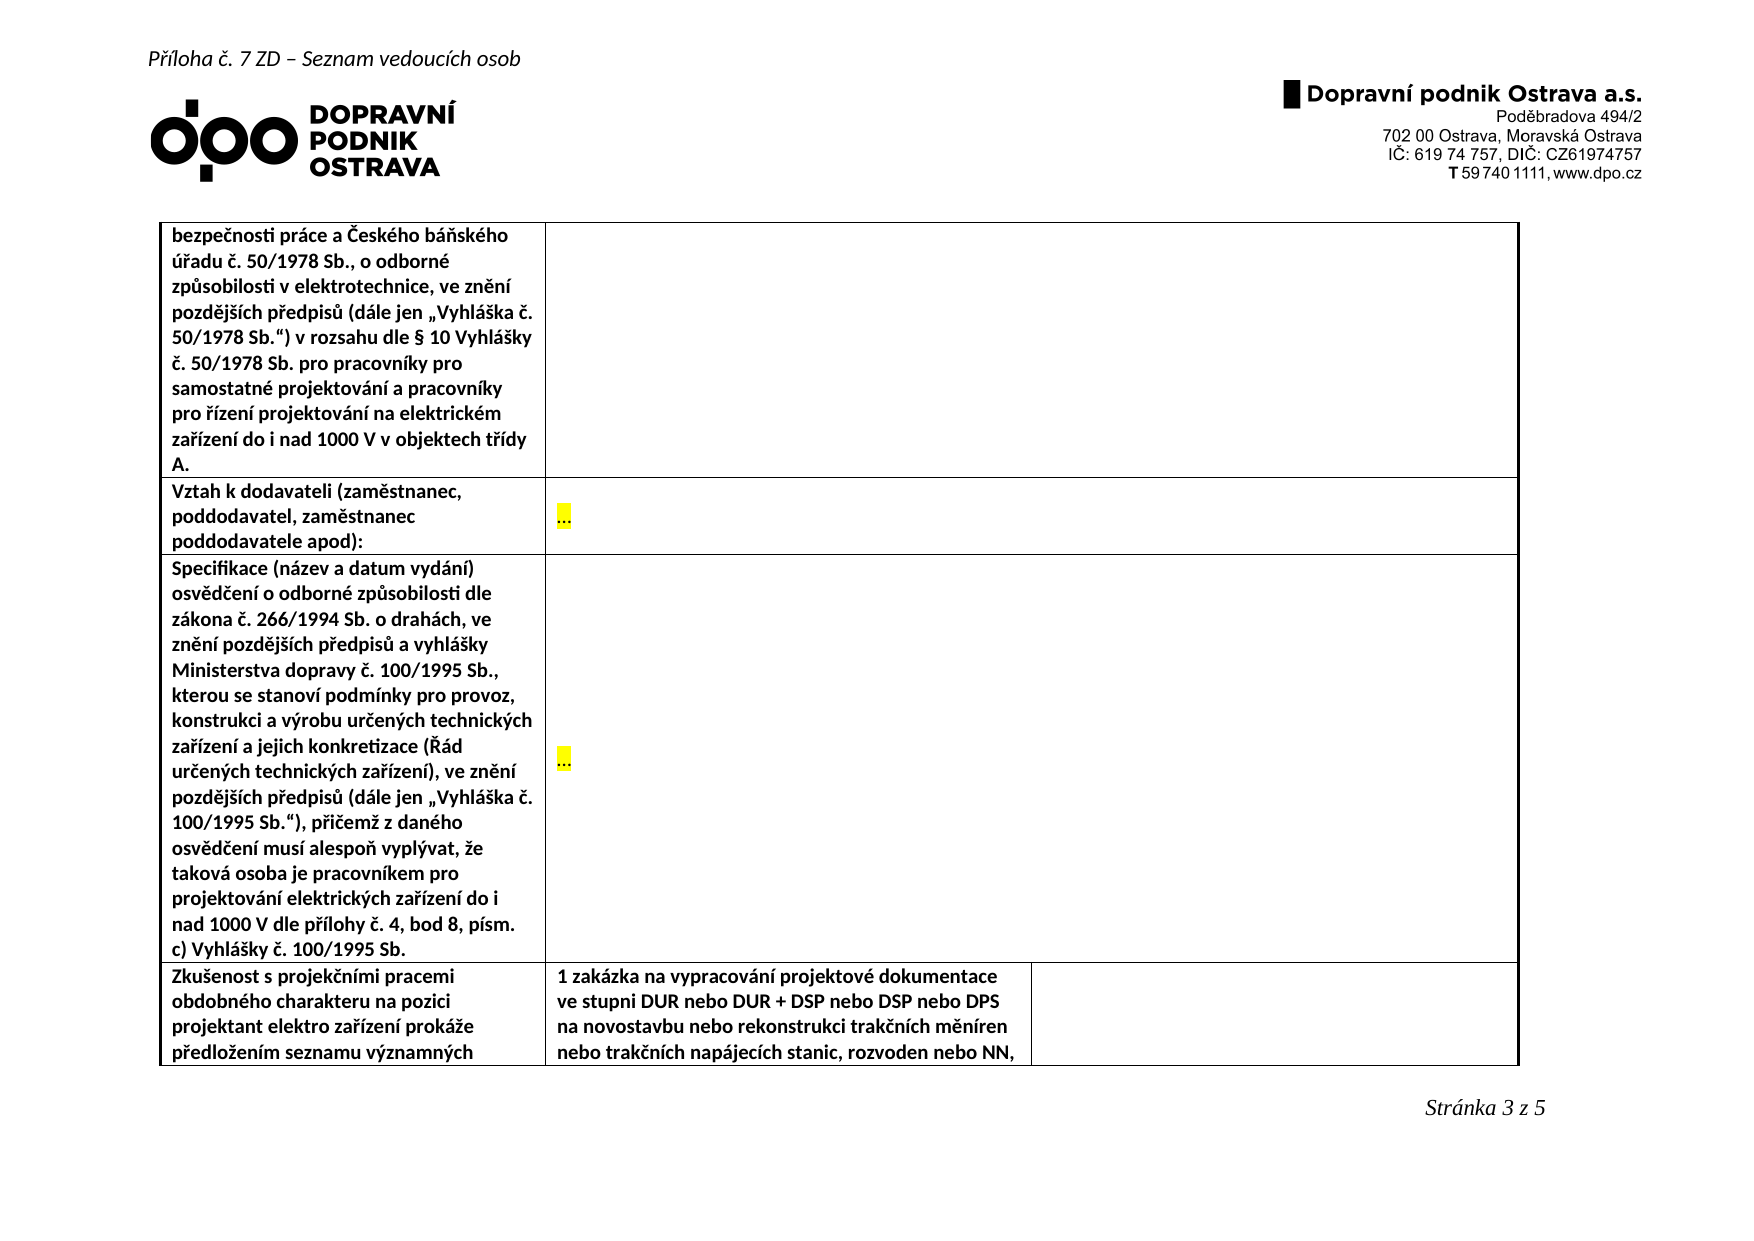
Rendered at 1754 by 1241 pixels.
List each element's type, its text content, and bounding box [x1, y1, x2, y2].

picture [150, 99, 457, 182]
table_cell … [546, 478, 1517, 554]
table_cell … [546, 555, 1517, 962]
picture [1283, 80, 1642, 182]
table_cell Vztah k dodavateli (zaměstnanec, poddodavatel, zaměstnanec poddodavatele apod): [162, 478, 545, 554]
table_cell Specifikace (název a datum vydání) osvědčení o odborné způsobilosti dle zákona č. 266/1994 Sb. o drahách, ve znění pozdějších předpisů a vyhlášky Ministerstva dopravy č. 100/1995 Sb., kterou se stanoví podmínky pro provoz, konstrukci a výrobu určených technických zařízení a jejich konkretizace (Řád určených technických zařízení), ve znění pozdějších předpisů (dále jen „Vyhláška č. 100/1995 Sb.“), přičemž z daného osvědčení musí alespoň vyplývat, že taková osoba je pracovníkem pro projektování elektrických zařízení do i nad 1000 V dle přílohy č. 4, bod 8, písm. c) Vyhlášky č. 100/1995 Sb. [162, 555, 545, 962]
table_cell … [546, 223, 1517, 477]
table_cell [1032, 963, 1517, 1064]
